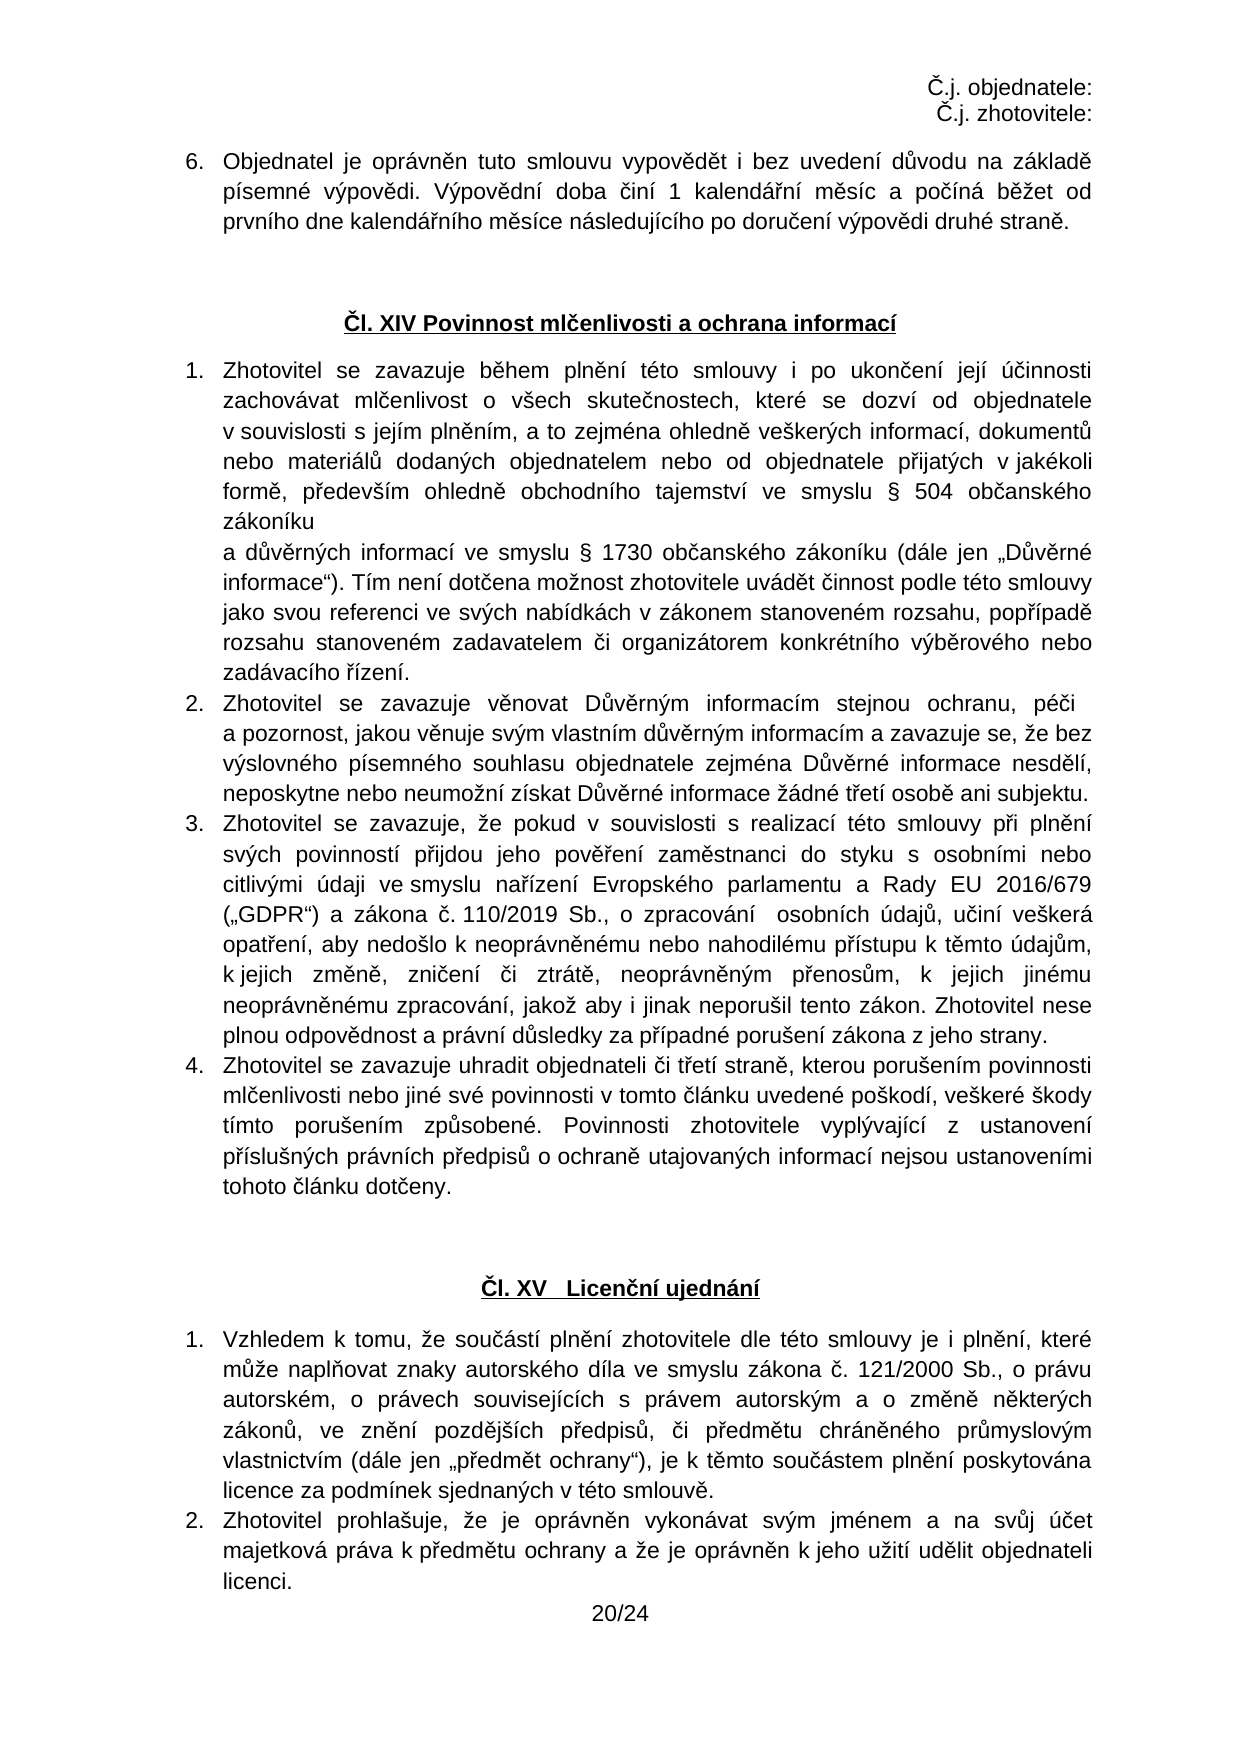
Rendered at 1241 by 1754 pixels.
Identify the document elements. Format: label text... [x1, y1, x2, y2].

list Zhotovitel se zavazuje věnovat Důvěrným informacím stejnou ochranu, péči a pozornost, jakou věnuje svým vlastním důvěrným informacím a zavazuje se, že bez výslovného písemného souhlasu objednatele zejména Důvěrné informace nesdělí, neposkytne nebo neumožní získat Důvěrné informace žádné třetí osobě ani subjektu. [185, 689, 1093, 807]
list Zhotovitel se zavazuje uhradit objednateli či třetí straně, kterou porušením povinnosti mlčenlivosti nebo jiné své povinnosti v tomto článku uvedené poškodí, veškeré škody tímto porušením způsobené. Povinnosti zhotovitele vyplývající z ustanovení příslušných právních předpisů o ochraně utajovaných informací nejsou ustanoveními tohoto článku dotčeny. [185, 1052, 1093, 1199]
list Zhotovitel prohlašuje, že je oprávněn vykonávat svým jménem a na svůj účet majetková práva k předmětu ochrany a že je oprávněn k jeho užití udělit objednateli licenci. [185, 1507, 1093, 1594]
list Zhotovitel se zavazuje, že pokud v souvislosti s realizací této smlouvy při plnění svých povinností přijdou jeho pověření zaměstnanci do styku s osobními nebo citlivými údaji ve smyslu nařízení Evropského parlamentu a Rady EU 2016/679 („GDPR“) a zákona č. 110/2019 Sb., o zpracování osobních údajů, učiní veškerá opatření, aby nedošlo k neoprávněnému nebo nahodilému přístupu k těmto údajům, k jejich změně, zničení či ztrátě, neoprávněným přenosům, k jejich jinému neoprávněnému zpracování, jakož aby i jinak neporušil tento zákon. Zhotovitel nese plnou odpovědnost a právní důsledky za případné porušení zákona z jeho strany. [185, 810, 1093, 1048]
text Čl. XIV Povinnost mlčenlivosti a ochrana informací [148, 310, 1093, 336]
list Zhotovitel se zavazuje během plnění této smlouvy i po ukončení její účinnosti zachovávat mlčenlivost o všech skutečnostech, které se dozví od objednatele v souvislosti s jejím plněním, a to zejména ohledně veškerých informací, dokumentů nebo materiálů dodaných objednatelem nebo od objednatele přijatých v jakékoli formě, především ohledně obchodního tajemství ve smyslu § 504 občanského zákoníku a důvěrných informací ve smyslu § 1730 občanského zákoníku (dále jen „Důvěrné informace“). Tím není dotčena možnost zhotovitele uvádět činnost podle této smlouvy jako svou referenci ve svých nabídkách v zákonem stanoveném rozsahu, popřípadě rozsahu stanoveném zadavatelem či organizátorem konkrétního výběrového nebo zadávacího řízení. [185, 357, 1093, 686]
list Vzhledem k tomu, že součástí plnění zhotovitele dle této smlouvy je i plnění, které může naplňovat znaky autorského díla ve smyslu zákona č. 121/2000 Sb., o právu autorském, o právech souvisejících s právem autorským a o změně některých zákonů, ve znění pozdějších předpisů, či předmětu chráněného průmyslovým vlastnictvím (dále jen „předmět ochrany“), je k těmto součástem plnění poskytována licence za podmínek sjednaných v této smlouvě. [185, 1326, 1093, 1503]
text Čl. XV Licenční ujednání [148, 1275, 1093, 1301]
list Objednatel je oprávněn tuto smlouvu vypovědět i bez uvedení důvodu na základě písemné výpovědi. Výpovědní doba činí 1 kalendářní měsíc a počíná běžet od prvního dne kalendářního měsíce následujícího po doručení výpovědi druhé straně. [185, 148, 1093, 234]
